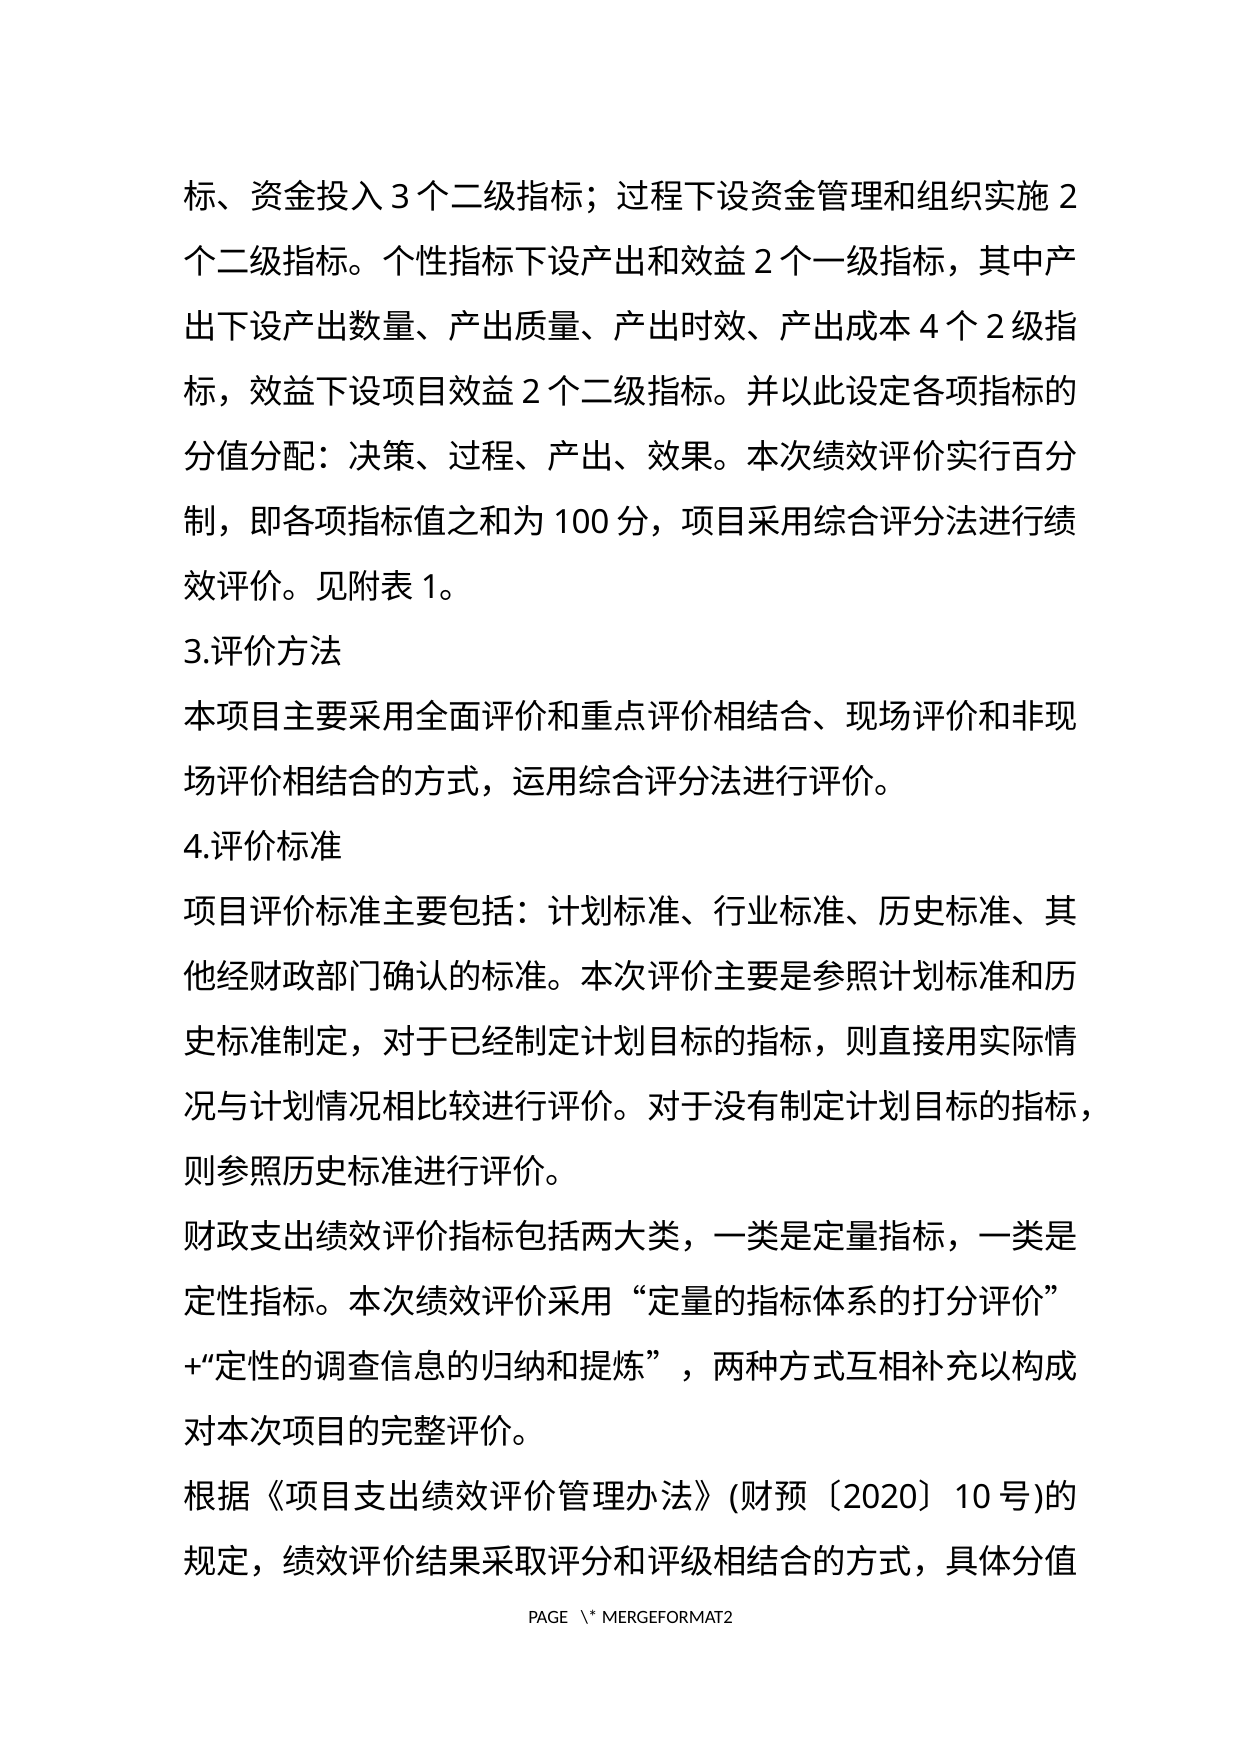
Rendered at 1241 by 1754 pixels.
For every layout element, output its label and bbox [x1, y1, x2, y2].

text [183, 162, 1078, 1592]
